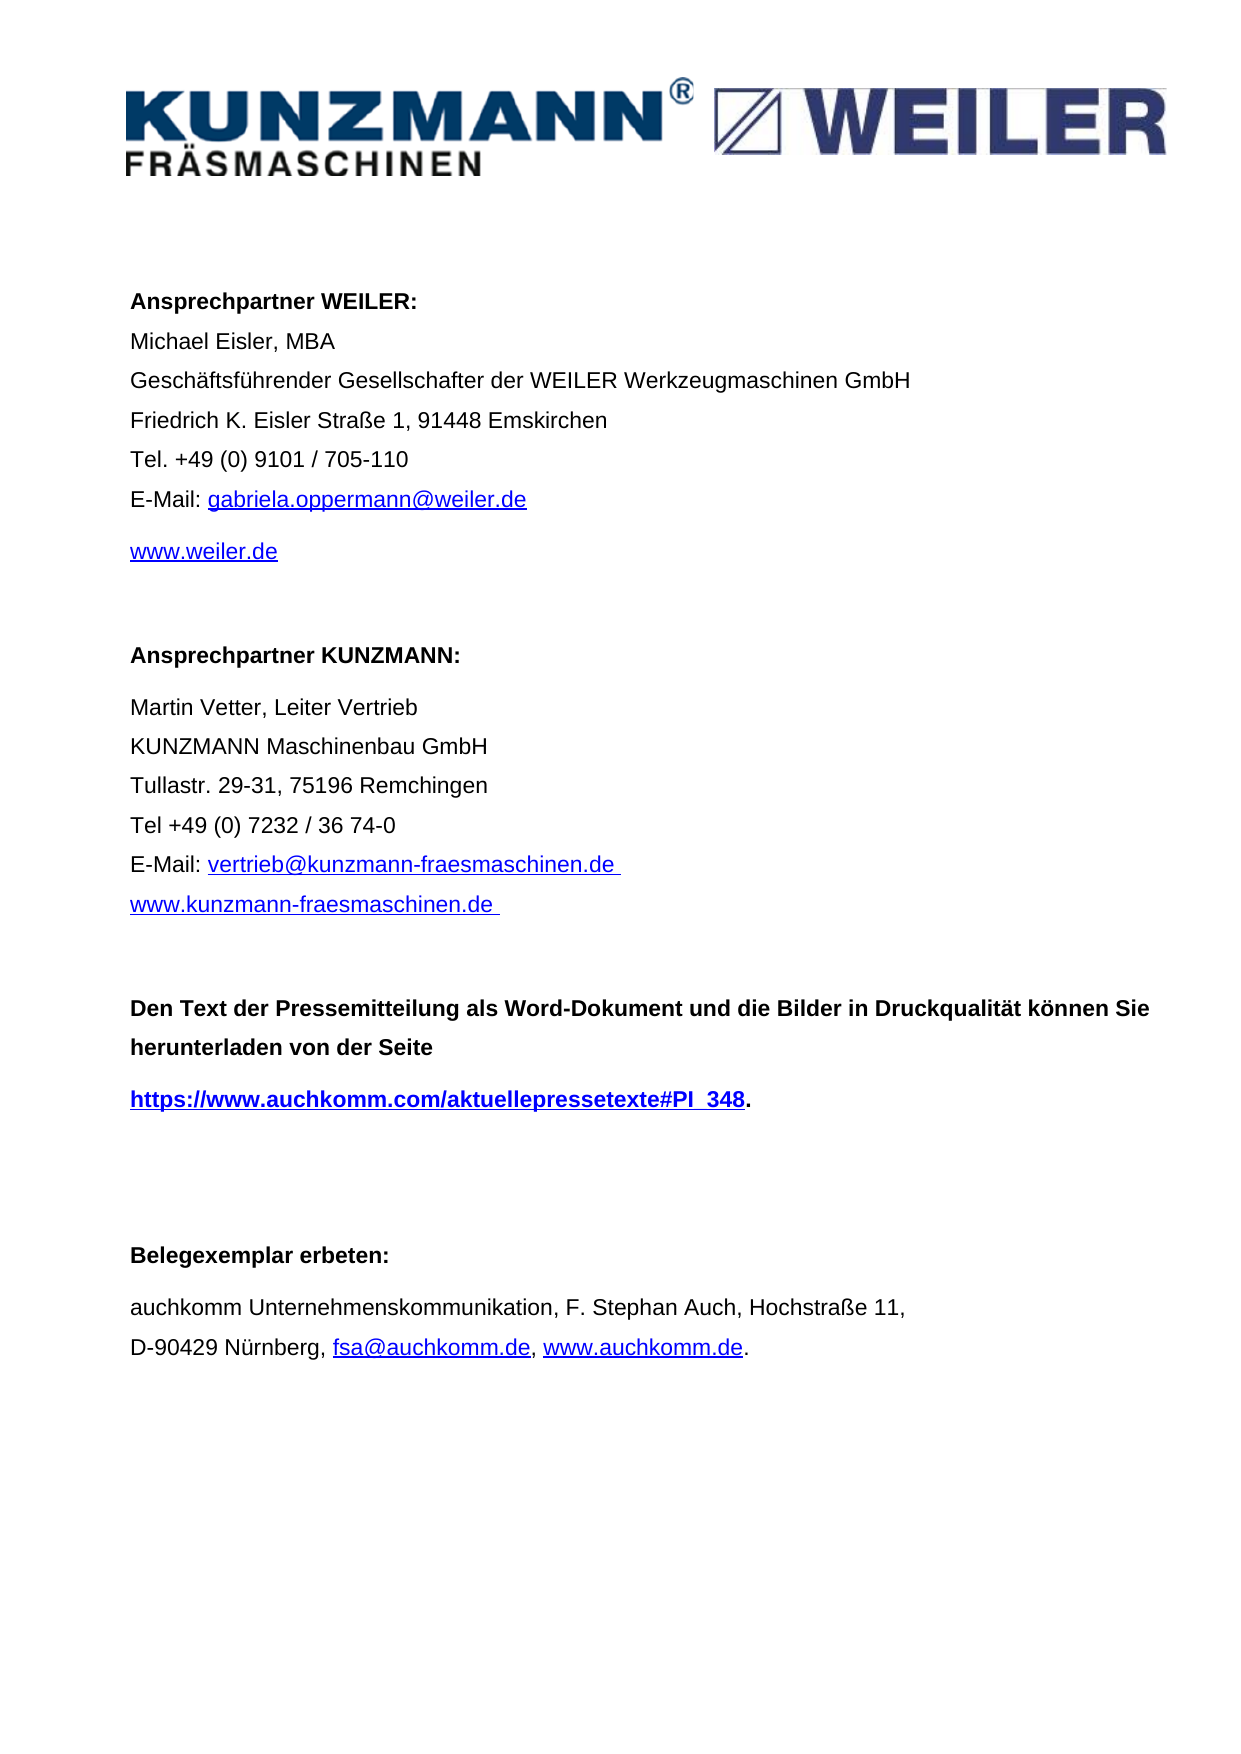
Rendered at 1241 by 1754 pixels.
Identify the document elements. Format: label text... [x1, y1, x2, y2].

text https://www.auchkomm.com/aktuellepressetexte#PI_348. [130, 1086, 1167, 1113]
picture [124, 77, 694, 175]
text Belegexemplar erbeten: [130, 1242, 1167, 1269]
text Ansprechpartner WEILER: Michael Eisler, MBA Geschäftsführender Gesellschafter der WEILER Werkzeugmaschinen GmbH Friedrich K. Eisler Straße 1, 91448 Emskirchen Tel. +49 (0) 9101 / 705-110 E-Mail: gabriela.oppermann@weiler.de [130, 288, 1167, 512]
text www.weiler.de [130, 538, 1167, 564]
picture [714, 88, 1167, 155]
text Martin Vetter, Leiter Vertrieb KUNZMANN Maschinenbau GmbH Tullastr. 29-31, 75196 Remchingen Tel +49 (0) 7232 / 36 74-0 E-Mail: vertrieb@kunzmann-fraesmaschinen.de www.kunzmann-fraesmaschinen.de [130, 693, 1167, 917]
text Den Text der Pressemitteilung als Word-Dokument und die Bilder in Druckqualität können Sie herunterladen von der Seite [130, 995, 1167, 1061]
text Ansprechpartner KUNZMANN: [130, 642, 1167, 668]
text auchkomm Unternehmenskommunikation, F. Stephan Auch, Hochstraße 11, D-90429 Nürnberg, fsa@auchkomm.de, www.auchkomm.de. [130, 1294, 1167, 1360]
